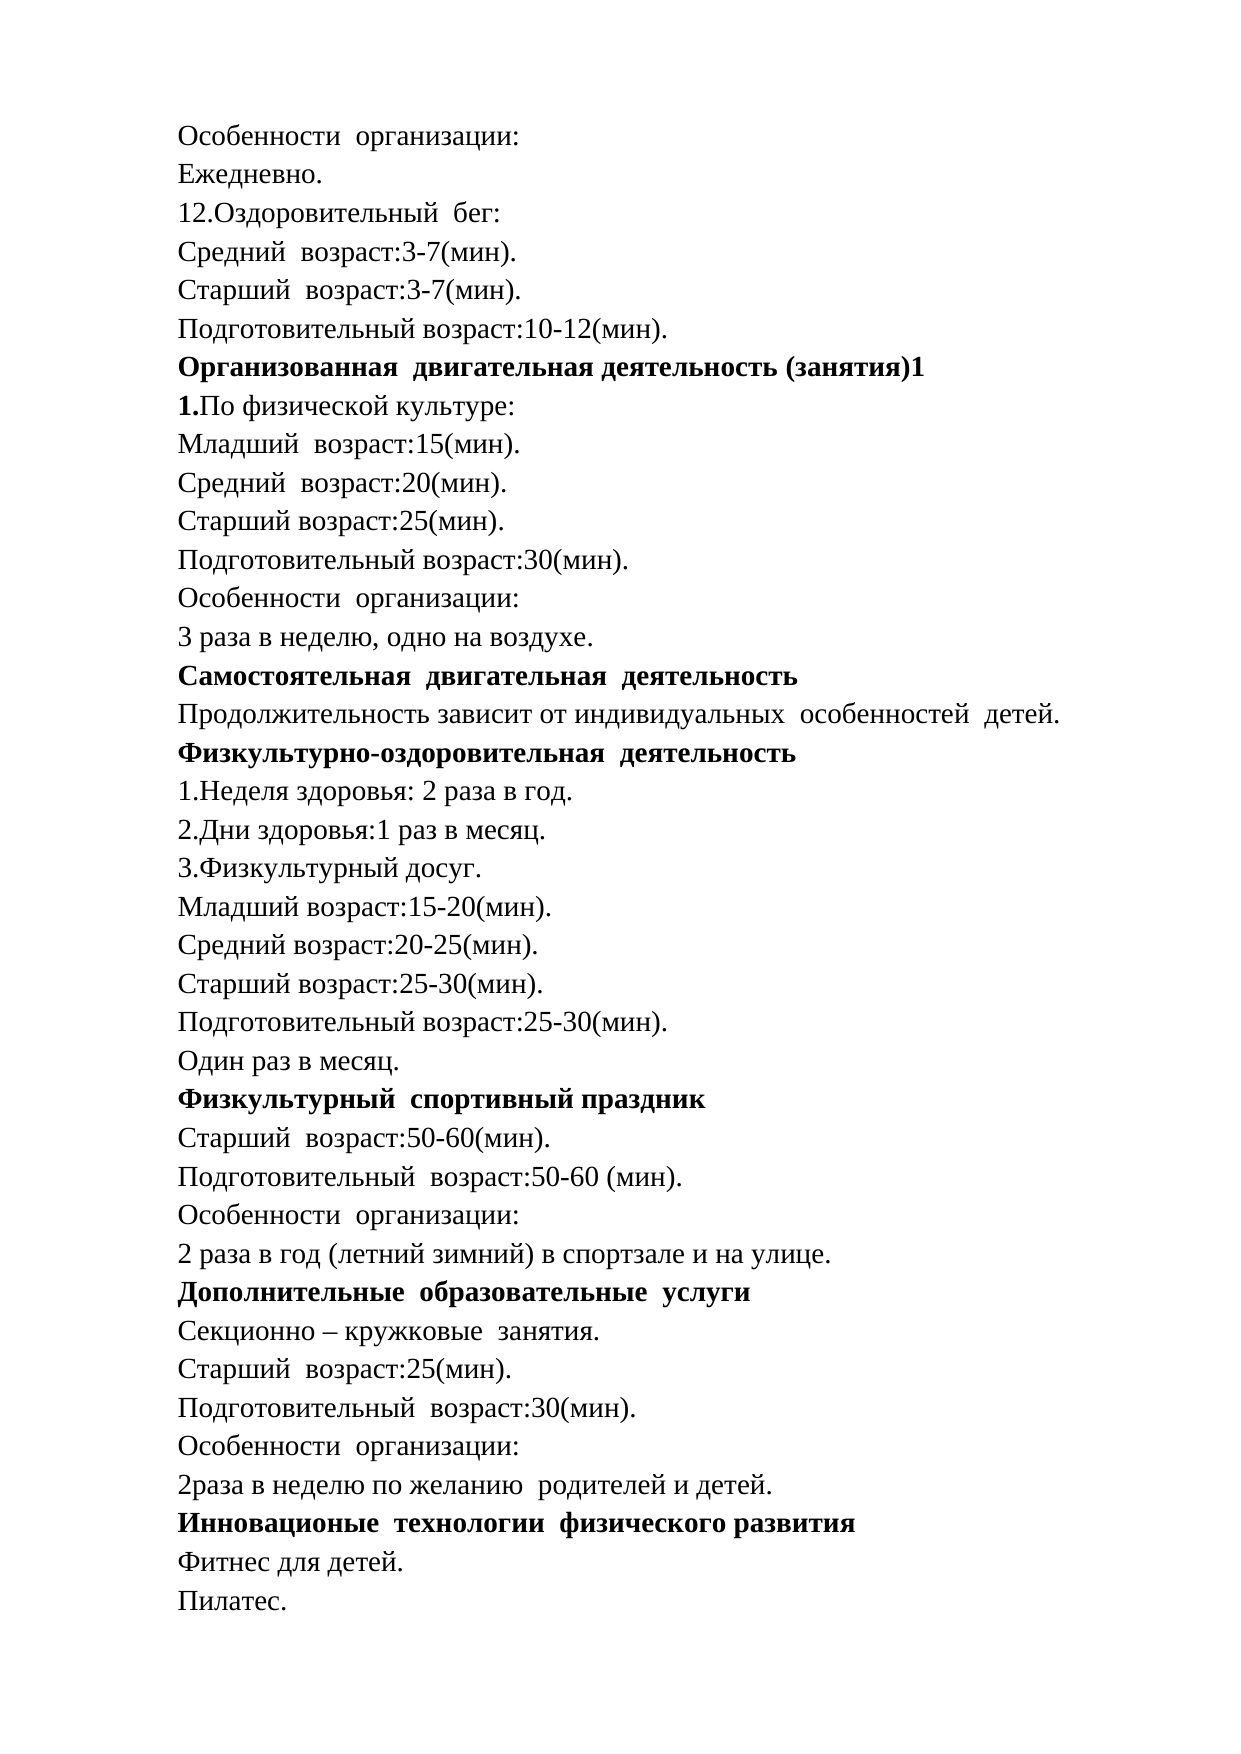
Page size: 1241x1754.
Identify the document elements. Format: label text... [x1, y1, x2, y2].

text Дополнительные образовательные услуги [177, 1274, 1152, 1308]
text Старший возраст:25(мин). [177, 503, 1152, 537]
text Старший возраст:3-7(мин). [177, 272, 1152, 306]
text Инновационые технологии физического развития [177, 1506, 1152, 1539]
text 12.Оздоровительный бег: [177, 195, 1152, 229]
text Средний возраст:20(мин). [177, 465, 1152, 498]
text Подготовительный возраст:30(мин). [177, 1390, 1152, 1423]
text Секционно – кружковые занятия. [177, 1313, 1152, 1346]
text Организованная двигательная деятельность (занятия)1 [177, 349, 1152, 383]
text Подготовительный возраст:25-30(мин). [177, 1004, 1152, 1038]
text Физкультурно-оздоровительная деятельность [177, 735, 1152, 768]
text Подготовительный возраст:30(мин). [177, 542, 1152, 576]
text Самостоятельная двигательная деятельность [177, 658, 1152, 691]
text Пилатес. [177, 1583, 1152, 1616]
text 2раза в неделю по желанию родителей и детей. [177, 1467, 1152, 1501]
text Старший возраст:50-60(мин). [177, 1120, 1152, 1154]
text Средний возраст:3-7(мин). [177, 234, 1152, 267]
text Продолжительность зависит от индивидуальных особенностей детей. [177, 696, 1152, 730]
text Подготовительный возраст:50-60 (мин). [177, 1159, 1152, 1192]
text 2 раза в год (летний зимний) в спортзале и на улице. [177, 1236, 1152, 1269]
text Особенности организации: [177, 1428, 1152, 1462]
text 3 раза в неделю, одно на воздухе. [177, 619, 1152, 653]
text 1.Неделя здоровья: 2 раза в год. [177, 773, 1152, 807]
text Средний возраст:20-25(мин). [177, 927, 1152, 961]
text Подготовительный возраст:10-12(мин). [177, 311, 1152, 344]
text Особенности организации: [177, 1197, 1152, 1231]
text Фитнес для детей. [177, 1544, 1152, 1578]
text Младший возраст:15-20(мин). [177, 889, 1152, 922]
text Младший возраст:15(мин). [177, 426, 1152, 460]
text Ежедневно. [177, 157, 1152, 190]
text Особенности организации: [177, 118, 1152, 152]
text 1.По физической культуре: [177, 388, 1152, 421]
text Один раз в месяц. [177, 1043, 1152, 1077]
text 2.Дни здоровья:1 раз в месяц. [177, 812, 1152, 845]
text Физкультурный спортивный праздник [177, 1082, 1152, 1115]
text Старший возраст:25-30(мин). [177, 966, 1152, 999]
text Старший возраст:25(мин). [177, 1351, 1152, 1385]
text Особенности организации: [177, 581, 1152, 614]
text 3.Физкультурный досуг. [177, 850, 1152, 884]
